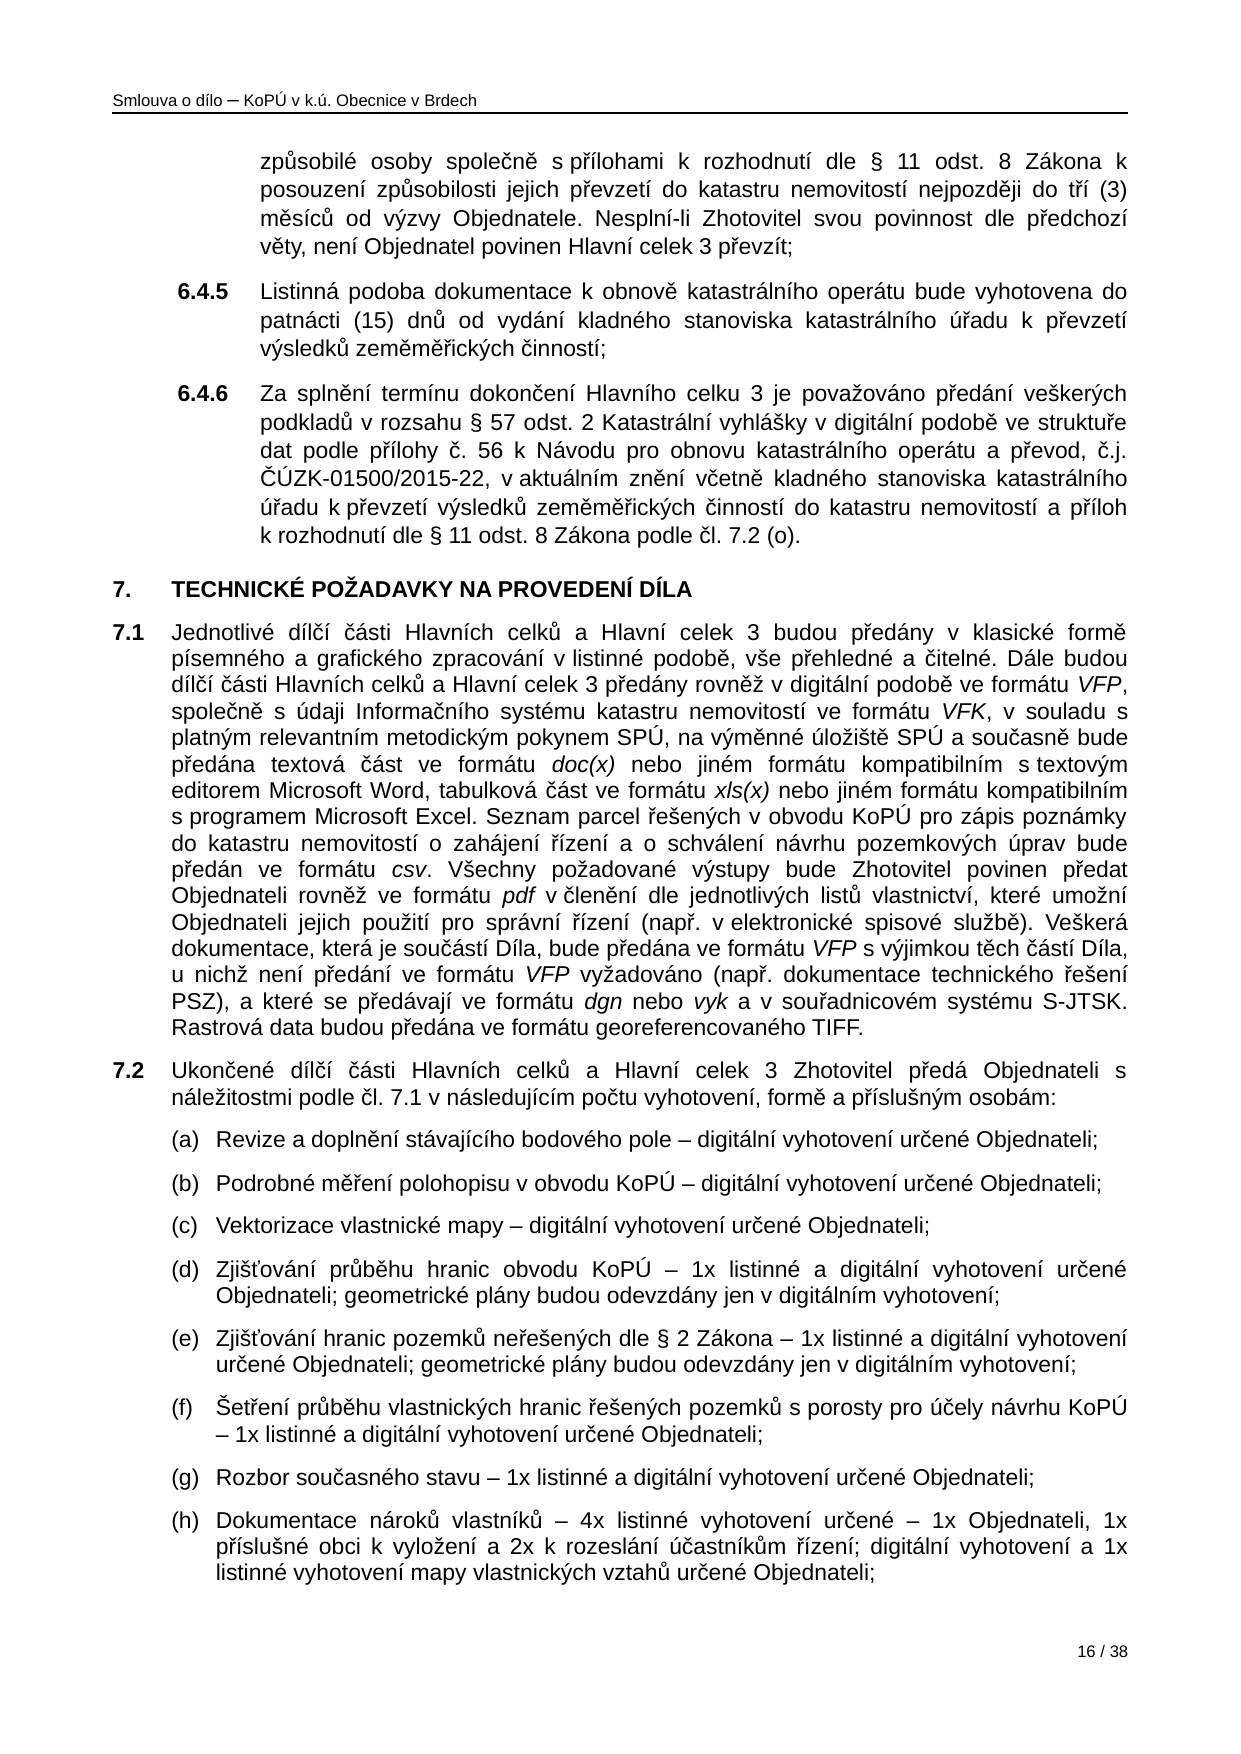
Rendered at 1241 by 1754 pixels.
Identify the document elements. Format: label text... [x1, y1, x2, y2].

text Ukončené dílčí části Hlavních celků a Hlavní celek 3 Zhotovitel předá Objednateli s náležitostmi podle čl. 7.1 v následujícím počtu vyhotovení, formě a příslušným osobám: [112, 1057, 1128, 1110]
text Jednotlivé dílčí části Hlavních celků a Hlavní celek 3 budou předány v klasické formě písemného a grafického zpracování v listinné podobě, vše přehledné a čitelné. Dále budou dílčí části Hlavních celků a Hlavní celek 3 předány rovněž v digitální podobě ve formátu VFP, společně s údaji Informačního systému katastru nemovitostí ve formátu VFK, v souladu s platným relevantním metodickým pokynem SPÚ, na výměnné úložiště SPÚ a současně bude předána textová část ve formátu doc(x) nebo jiném formátu kompatibilním s textovým editorem Microsoft Word, tabulková část ve formátu xls(x) nebo jiném formátu kompatibilním s programem Microsoft Excel. Seznam parcel řešených v obvodu KoPÚ pro zápis poznámky do katastru nemovitostí o zahájení řízení a o schválení návrhu pozemkových úprav bude předán ve formátu csv. Všechny požadované výstupy bude Zhotovitel povinen předat Objednateli rovněž ve formátu pdf v členění dle jednotlivých listů vlastnictví, které umožní Objednateli jejich použití pro správní řízení (např. v elektronické spisové službě). Veškerá dokumentace, která je součástí Díla, bude předána ve formátu VFP s výjimkou těch částí Díla, u nichž není předání ve formátu VFP vyžadováno (např. dokumentace technického řešení PSZ), a které se předávají ve formátu dgn nebo vyk a v souřadnicovém systému S-JTSK. Rastrová data budou předána ve formátu georeferencovaného TIFF. [112, 619, 1128, 1040]
list Zjišťování hranic pozemků neřešených dle § 2 Zákona – 1x listinné a digitální vyhotovení určené Objednateli; geometrické plány budou odevzdány jen v digitálním vyhotovení; [171, 1325, 1128, 1378]
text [177, 148, 1128, 259]
text Za splnění termínu dokončení Hlavního celku 3 je považováno předání veškerých podkladů v rozsahu § 57 odst. 2 Katastrální vyhlášky v digitální podobě ve struktuře dat podle přílohy č. 56 k Návodu pro obnovu katastrálního operátu a převod, č.j. ČÚZK-01500/2015-22, v aktuálním znění včetně kladného stanoviska katastrálního úřadu k převzetí výsledků zeměměřických činností do katastru nemovitostí a příloh k rozhodnutí dle § 11 odst. 8 Zákona podle čl. 7.2 (o). [177, 380, 1128, 549]
list Dokumentace nároků vlastníků – 4x listinné vyhotovení určené – 1x Objednateli, 1x příslušné obci k vyložení a 2x k rozeslání účastníkům řízení; digitální vyhotovení a 1x listinné vyhotovení mapy vlastnických vztahů určené Objednateli; [171, 1507, 1128, 1586]
list Šetření průběhu vlastnických hranic řešených pozemků s porosty pro účely návrhu KoPÚ – 1x listinné a digitální vyhotovení určené Objednateli; [171, 1394, 1128, 1447]
list Zjišťování průběhu hranic obvodu KoPÚ – 1x listinné a digitální vyhotovení určené Objednateli; geometrické plány budou odevzdány jen v digitálním vyhotovení; [171, 1256, 1128, 1308]
text Technické požadavky na provedení díla [112, 576, 1128, 602]
list Podrobné měření polohopisu v obvodu KoPÚ – digitální vyhotovení určené Objednateli; [171, 1169, 1128, 1196]
text Listinná podoba dokumentace k obnově katastrálního operátu bude vyhotovena do patnácti (15) dnů od vydání kladného stanoviska katastrálního úřadu k převzetí výsledků zeměměřických činností; [177, 278, 1128, 361]
list Vektorizace vlastnické mapy – digitální vyhotovení určené Objednateli; [171, 1212, 1128, 1239]
list Rozbor současného stavu – 1x listinné a digitální vyhotovení určené Objednateli; [171, 1464, 1128, 1490]
list Revize a doplnění stávajícího bodového pole – digitální vyhotovení určené Objednateli; [171, 1126, 1128, 1153]
